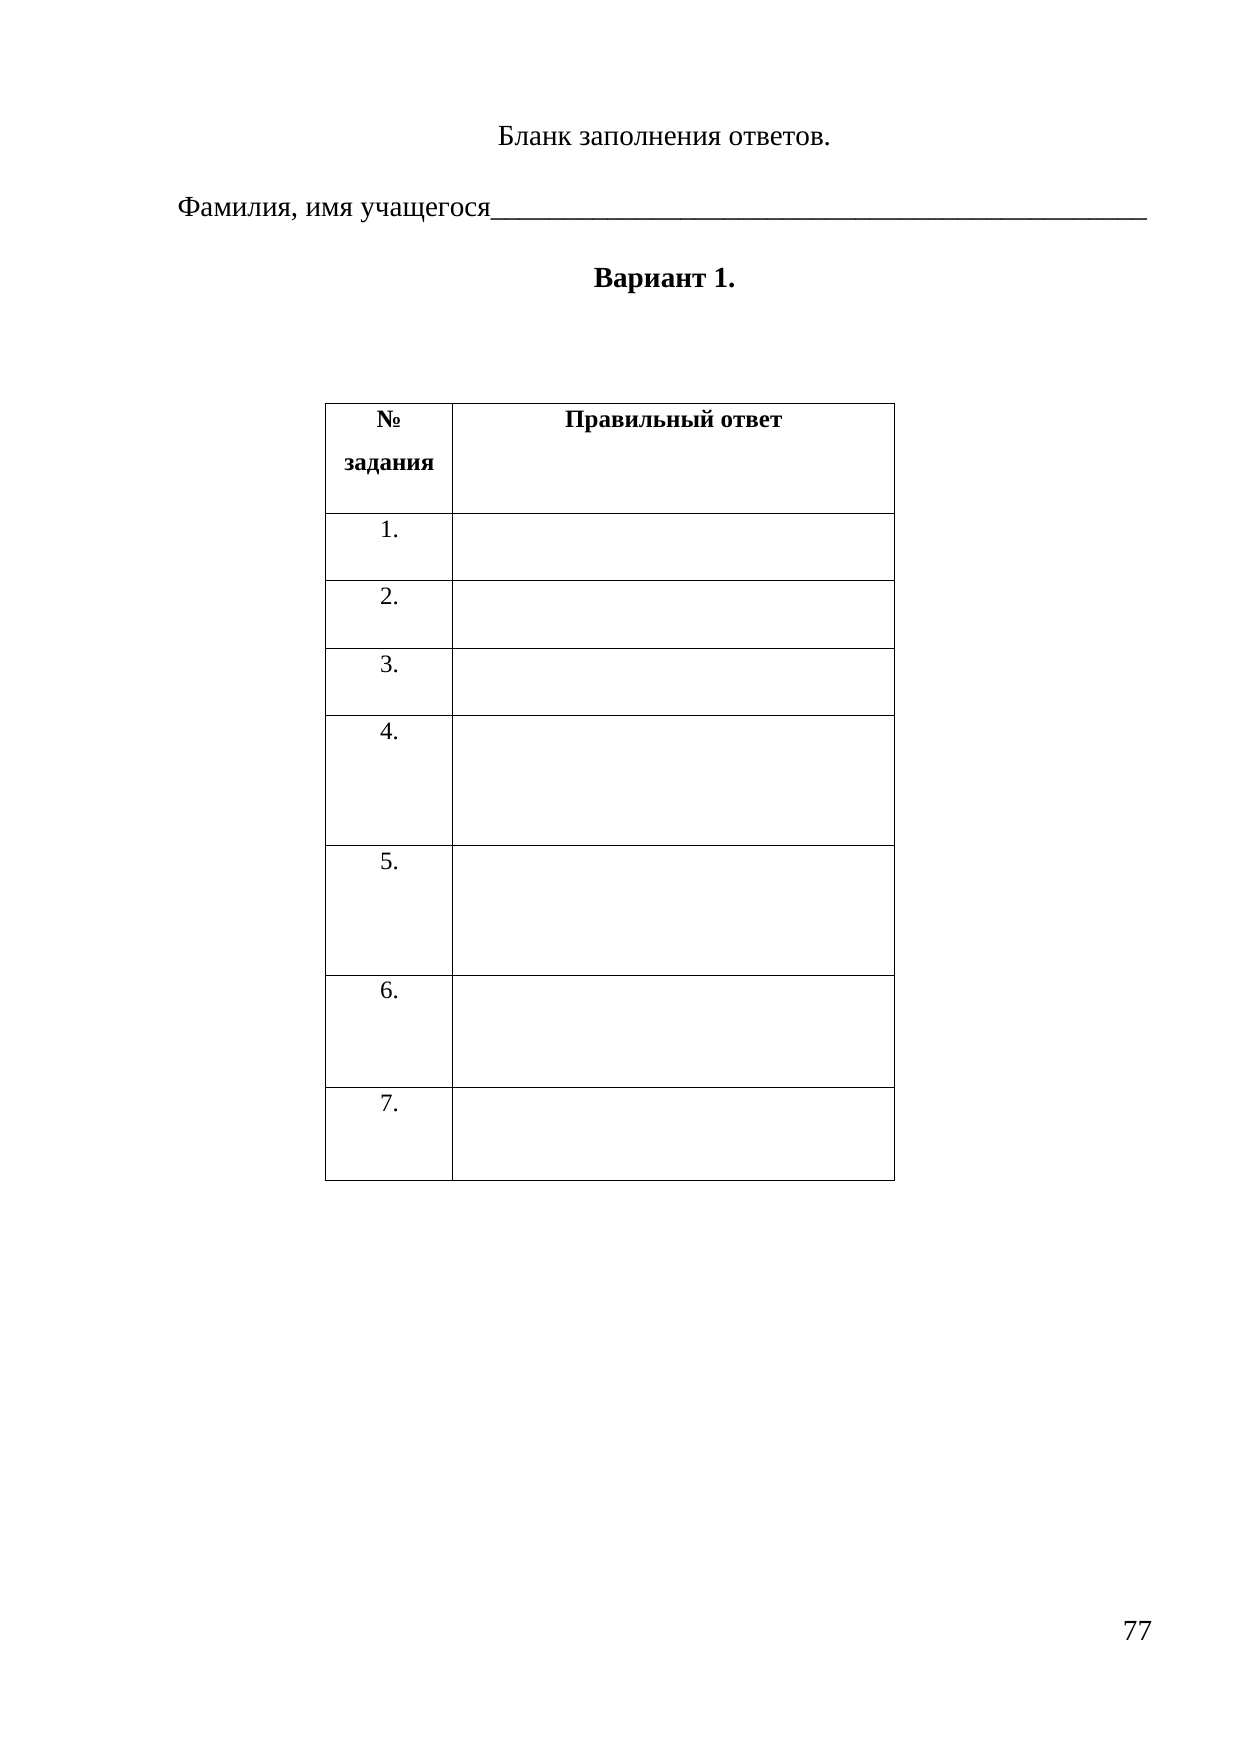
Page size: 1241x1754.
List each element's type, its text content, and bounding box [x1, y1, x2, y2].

table_cell [453, 1088, 894, 1180]
table_header Правильный ответ [453, 404, 894, 513]
table_cell 3. [326, 649, 452, 715]
table_cell 4. [326, 716, 452, 845]
table_cell 2. [326, 581, 452, 648]
text Фамилия, имя учащегося_____________________________________________ [177, 189, 1152, 223]
text Бланк заполнения ответов. [177, 118, 1152, 152]
table_cell [453, 846, 894, 974]
table_cell [453, 514, 894, 580]
table_cell [453, 976, 894, 1087]
table_cell [453, 649, 894, 715]
table_cell 7. [326, 1088, 452, 1180]
table_cell 5. [326, 846, 452, 974]
table_cell [453, 716, 894, 845]
table_cell 1. [326, 514, 452, 580]
table_cell 6. [326, 976, 452, 1087]
text Вариант 1. [177, 260, 1152, 294]
table_cell [453, 581, 894, 648]
table_header № задания [326, 404, 452, 513]
